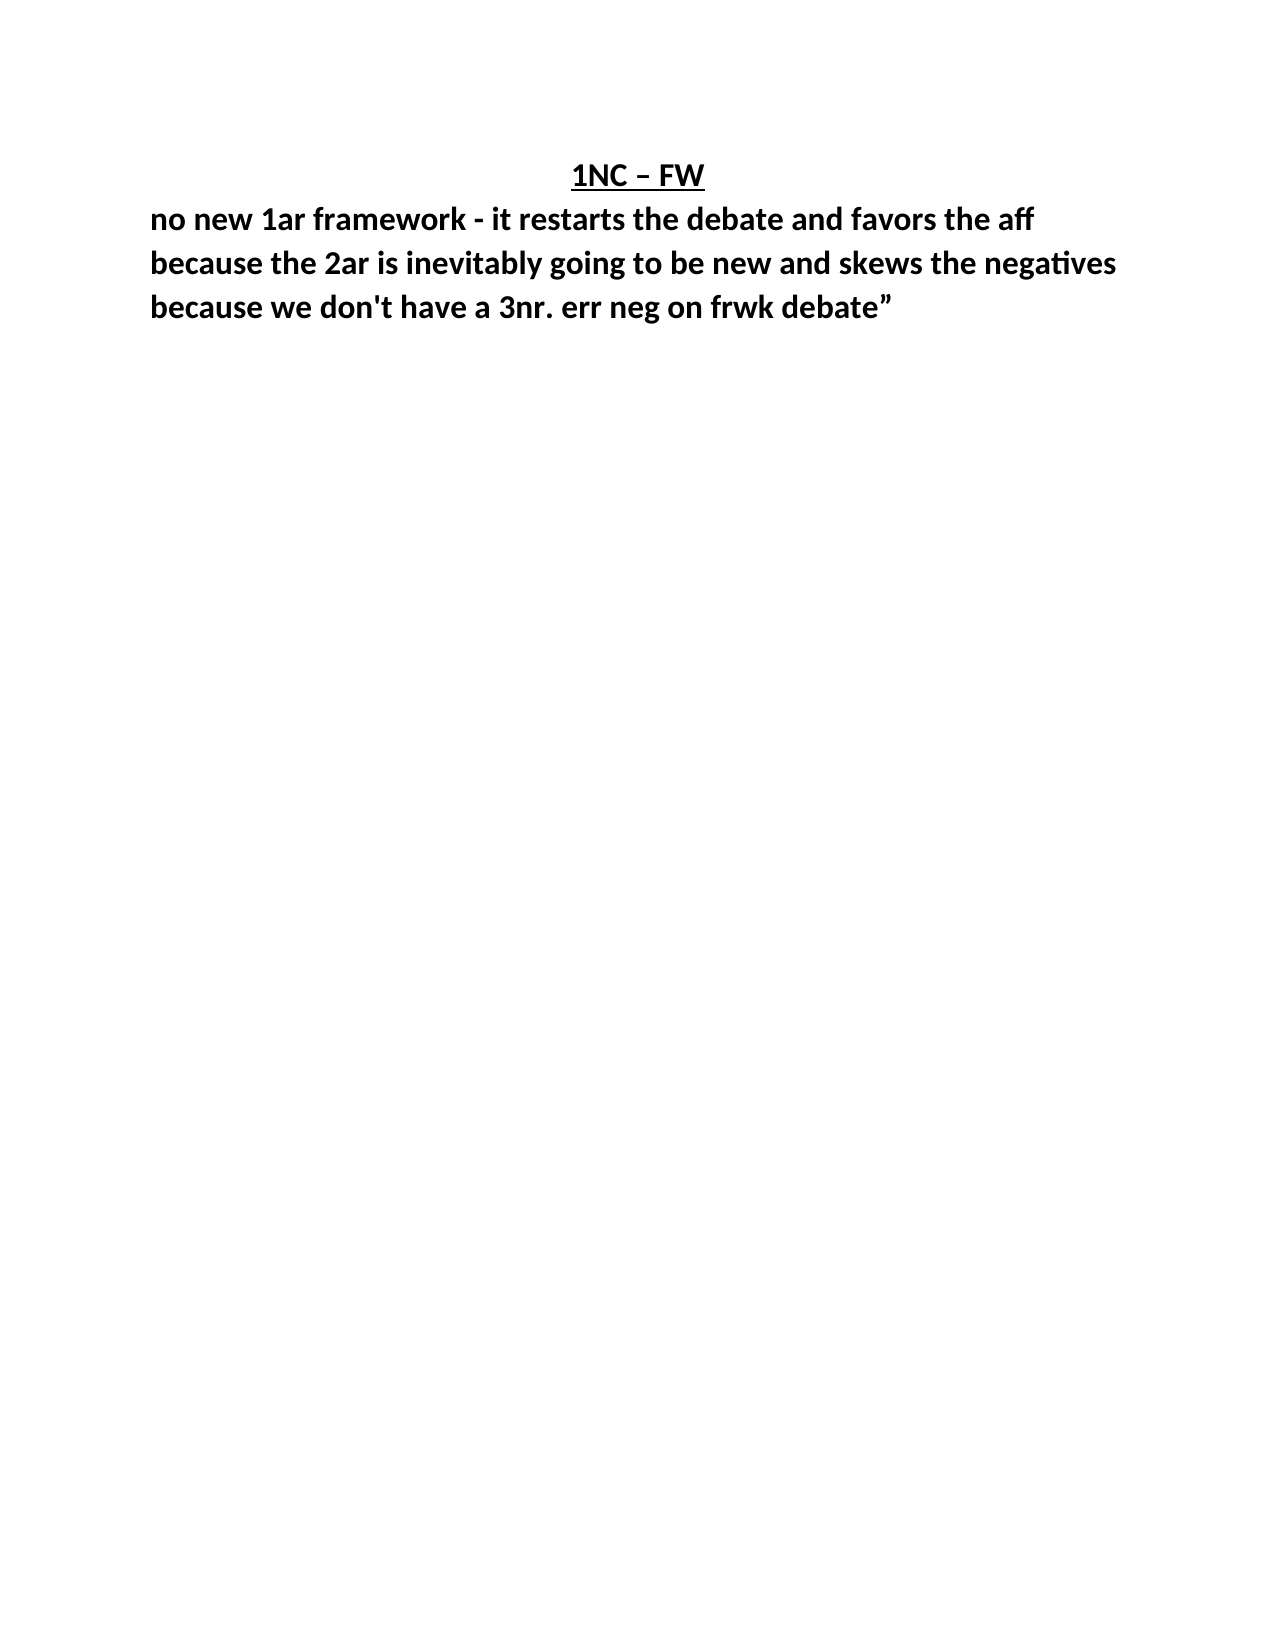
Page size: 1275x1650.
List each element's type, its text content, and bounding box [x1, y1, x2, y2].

subtitle 1NC – FW [150, 154, 1125, 195]
text no new 1ar framework - it restarts the debate and favors the aff because the 2ar is inevitably going to be new and skews the negatives because we don't have a 3nr. err neg on frwk debate” [150, 198, 1125, 327]
